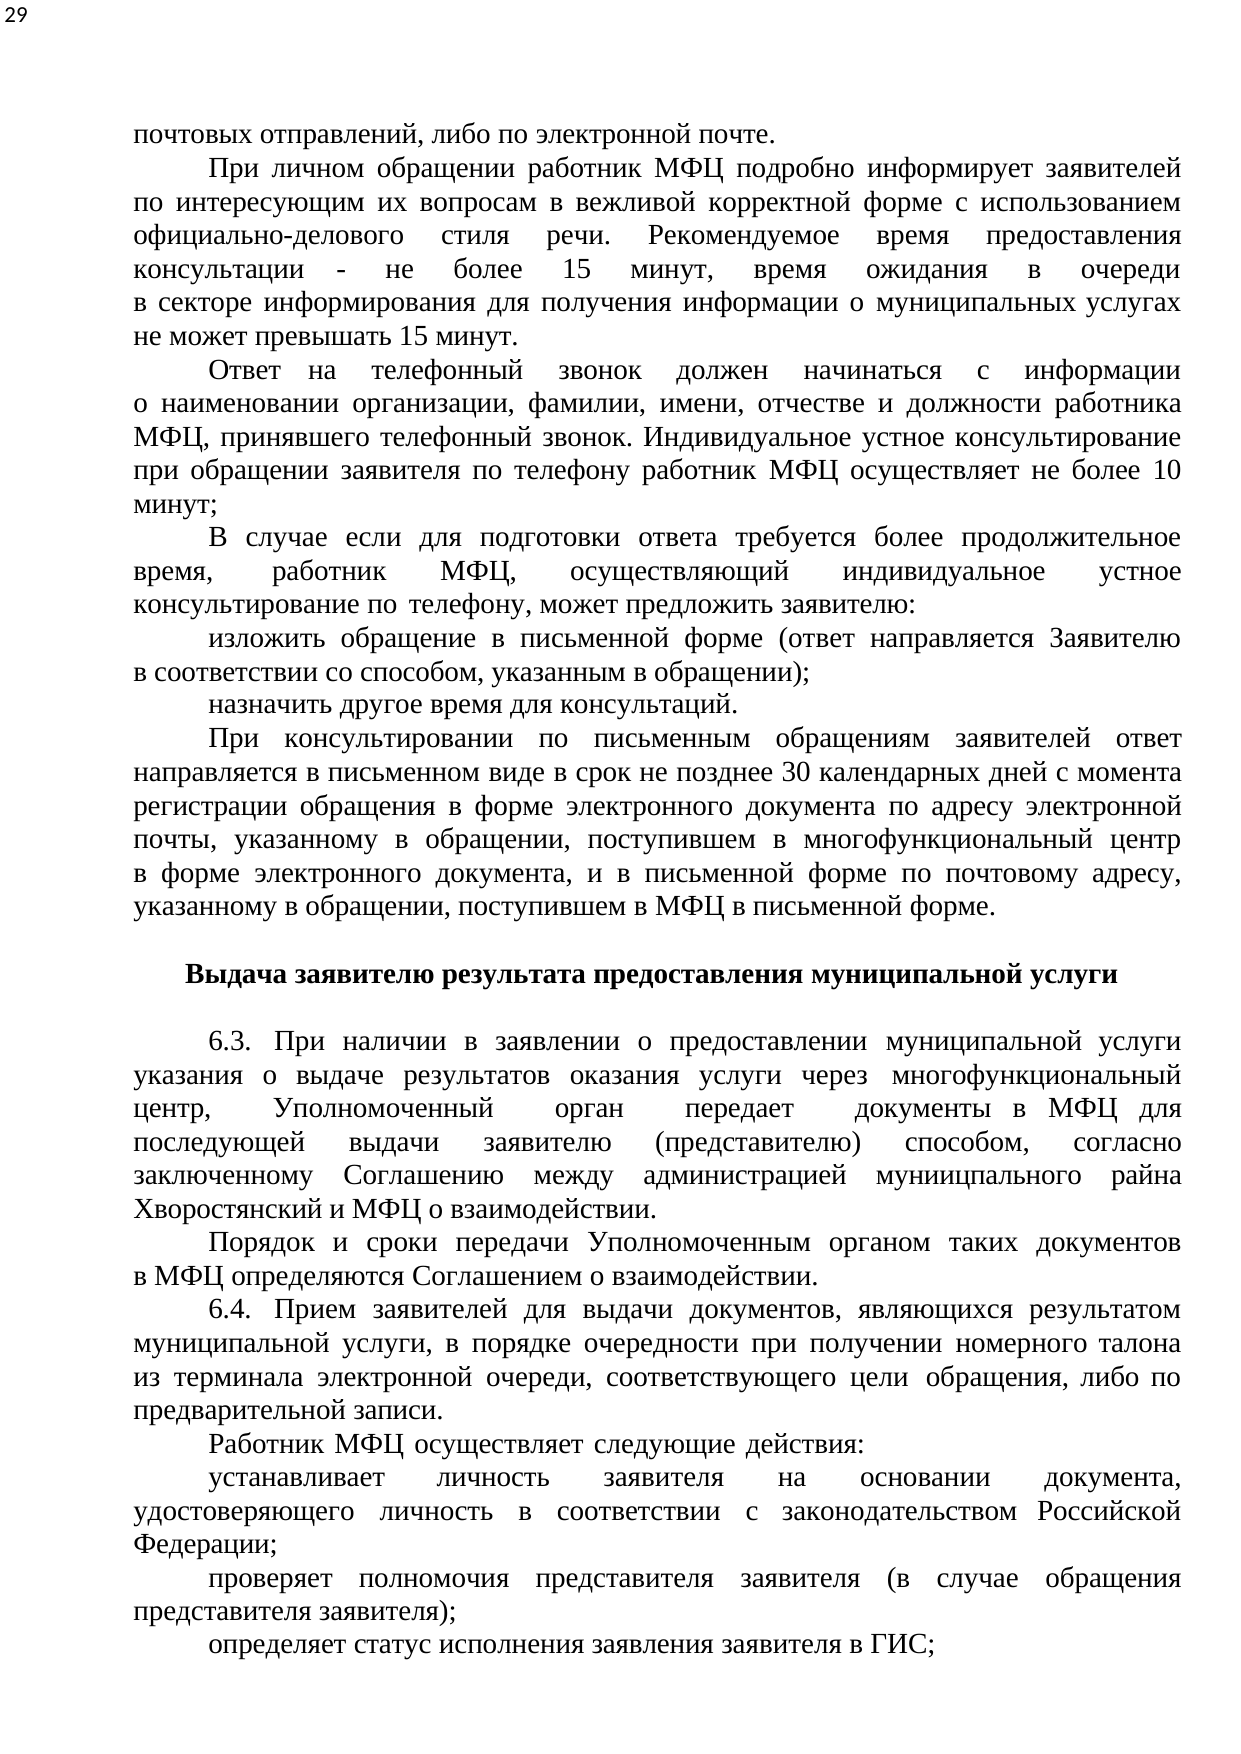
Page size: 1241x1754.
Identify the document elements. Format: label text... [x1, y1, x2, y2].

list При наличии в заявлении о предоставлении муниципальной услуги указания о выдаче результатов оказания услуги через многофункциональный центр, Уполномоченный орган передает документы в МФЦ для последующей выдачи заявителю (представителю) способом, согласно заключенному Соглашению между администрацией муниицпального райна Хворостянский и МФЦ о взаимодействии. [133, 1023, 1182, 1224]
text Порядок и сроки передачи Уполномоченным органом таких документов в МФЦ определяются Соглашением о взаимодействии. [133, 1224, 1181, 1292]
list Прием заявителей для выдачи документов, являющихся результатом муниципальной услуги, в порядке очередности при получении номерного талона из терминала электронной очереди, соответствующего цели обращения, либо по предварительной записи. [133, 1292, 1181, 1426]
text Работник МФЦ осуществляет следующие действия: [133, 1426, 1182, 1459]
text Ответ на телефонный звонок должен начинаться с информации о наименовании организации, фамилии, имени, отчестве и должности работника МФЦ, принявшего телефонный звонок. Индивидуальное устное консультирование при обращении заявителя по телефону работник МФЦ осуществляет не более 10 минут; [133, 352, 1182, 519]
text устанавливает личность заявителя на основании документа, удостоверяющего личность в соответствии с законодательством Российской Федерации; [133, 1459, 1182, 1560]
text почтовых отправлений, либо по электронной почте. [133, 117, 1192, 150]
subtitle Выдача заявителю результата предоставления муниципальной услуги [121, 956, 1182, 989]
text изложить обращение в письменной форме (ответ направляется Заявителю в соответствии со способом, указанным в обращении); [133, 620, 1181, 687]
text В случае если для подготовки ответа требуется более продолжительное время, работник МФЦ, осуществляющий индивидуальное устное консультирование по телефону, может предложить заявителю: [133, 519, 1182, 620]
text проверяет полномочия представителя заявителя (в случае обращения представителя заявителя); [133, 1560, 1181, 1627]
text назначить другое время для консультаций. [208, 687, 1192, 721]
text При личном обращении работник МФЦ подробно информирует заявителей по интересующим их вопросам в вежливой корректной форме с использованием официально-делового стиля речи. Рекомендуемое время предоставления консультации - не более 15 минут, время ожидания в очереди в секторе информирования для получения информации о муниципальных услугах не может превышать 15 минут. [133, 150, 1182, 352]
text определяет статус исполнения заявления заявителя в ГИС; [208, 1627, 1192, 1660]
text При консультировании по письменным обращениям заявителей ответ направляется в письменном виде в срок не позднее 30 календарных дней с момента регистрации обращения в форме электронного документа по адресу электронной почты, указанному в обращении, поступившем в многофункциональный центр в форме электронного документа, и в письменной форме по почтовому адресу, указанному в обращении, поступившем в МФЦ в письменной форме. [133, 721, 1182, 922]
